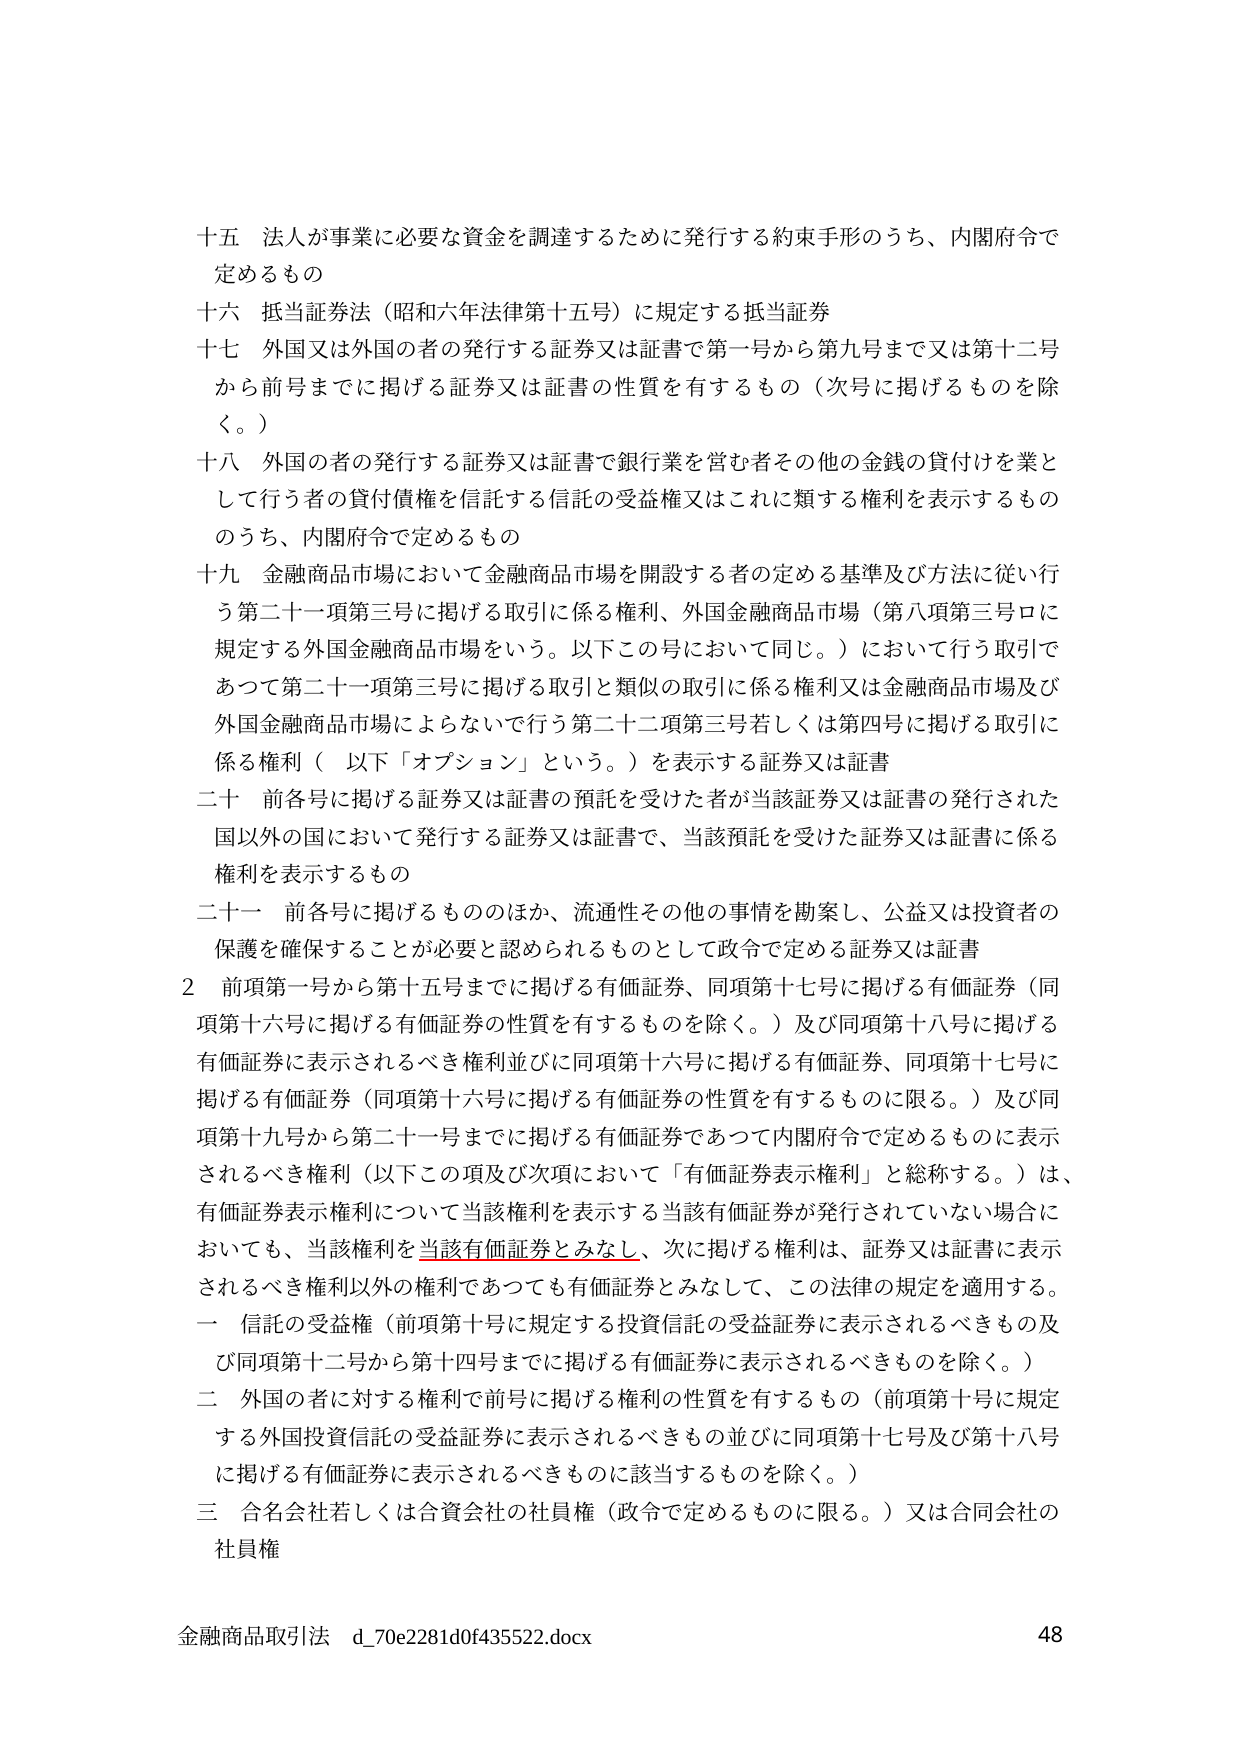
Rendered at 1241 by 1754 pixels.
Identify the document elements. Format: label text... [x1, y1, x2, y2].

text 二十 前各号に掲げる証券又は証書の預託を受けた者が当該証券又は証書の発行された国以外の国において発行する証券又は証書で、当該預託を受けた証券又は証書に係る権利を表示するもの [196, 779, 1063, 892]
text 十七 外国又は外国の者の発行する証券又は証書で第一号から第九号まで又は第十二号から前号までに掲げる証券又は証書の性質を有するもの（次号に掲げるものを除く。） [196, 329, 1063, 442]
text 十八 外国の者の発行する証券又は証書で銀行業を営む者その他の金銭の貸付けを業として行う者の貸付債権を信託する信託の受益権又はこれに類する権利を表示するもののうち、内閣府令で定めるもの [196, 442, 1063, 554]
text 二 外国の者に対する権利で前号に掲げる権利の性質を有するもの（前項第十号に規定する外国投資信託の受益証券に表示されるべきもの並びに同項第十七号及び第十八号に掲げる有価証券に表示されるべきものに該当するものを除く。） [196, 1379, 1063, 1492]
text 三 合名会社若しくは合資会社の社員権（政令で定めるものに限る。）又は合同会社の社員権 [196, 1492, 1063, 1567]
text 十五 法人が事業に必要な資金を調達するために発行する約束手形のうち、内閣府令で定めるもの [196, 217, 1063, 292]
text 十六 抵当証券法（昭和六年法律第十五号）に規定する抵当証券 [196, 292, 1063, 329]
text 二十一 前各号に掲げるもののほか、流通性その他の事情を勘案し、公益又は投資者の保護を確保することが必要と認められるものとして政令で定める証券又は証書 [196, 892, 1063, 967]
text 一 信託の受益権（前項第十号に規定する投資信託の受益証券に表示されるべきもの及び同項第十二号から第十四号までに掲げる有価証券に表示されるべきものを除く。） [196, 1304, 1063, 1379]
text ２ 前項第一号から第十五号までに掲げる有価証券、同項第十七号に掲げる有価証券（同項第十六号に掲げる有価証券の性質を有するものを除く。）及び同項第十八号に掲げる有価証券に表示されるべき権利並びに同項第十六号に掲げる有価証券、同項第十七号に掲げる有価証券（同項第十六号に掲げる有価証券の性質を有するものに限る。）及び同項第十九号から第二十一号までに掲げる有価証券であつて内閣府令で定めるものに表示されるべき権利（以下この項及び次項において「有価証券表示権利」と総称する。）は、有価証券表示権利について当該権利を表示する当該有価証券が発行されていない場合においても、当該権利を当該有価証券とみなし、次に掲げる権利は、証券又は証書に表示されるべき権利以外の権利であつても有価証券とみなして、この法律の規定を適用する。 [177, 967, 1063, 1304]
text 十九 金融商品市場において金融商品市場を開設する者の定める基準及び方法に従い行う第二十一項第三号に掲げる取引に係る権利、外国金融商品市場（第八項第三号ロに規定する外国金融商品市場をいう。以下この号において同じ。）において行う取引であつて第二十一項第三号に掲げる取引と類似の取引に係る権利又は金融商品市場及び外国金融商品市場によらないで行う第二十二項第三号若しくは第四号に掲げる取引に係る権利（ 以下「オプション」という。）を表示する証券又は証書 [196, 554, 1063, 779]
